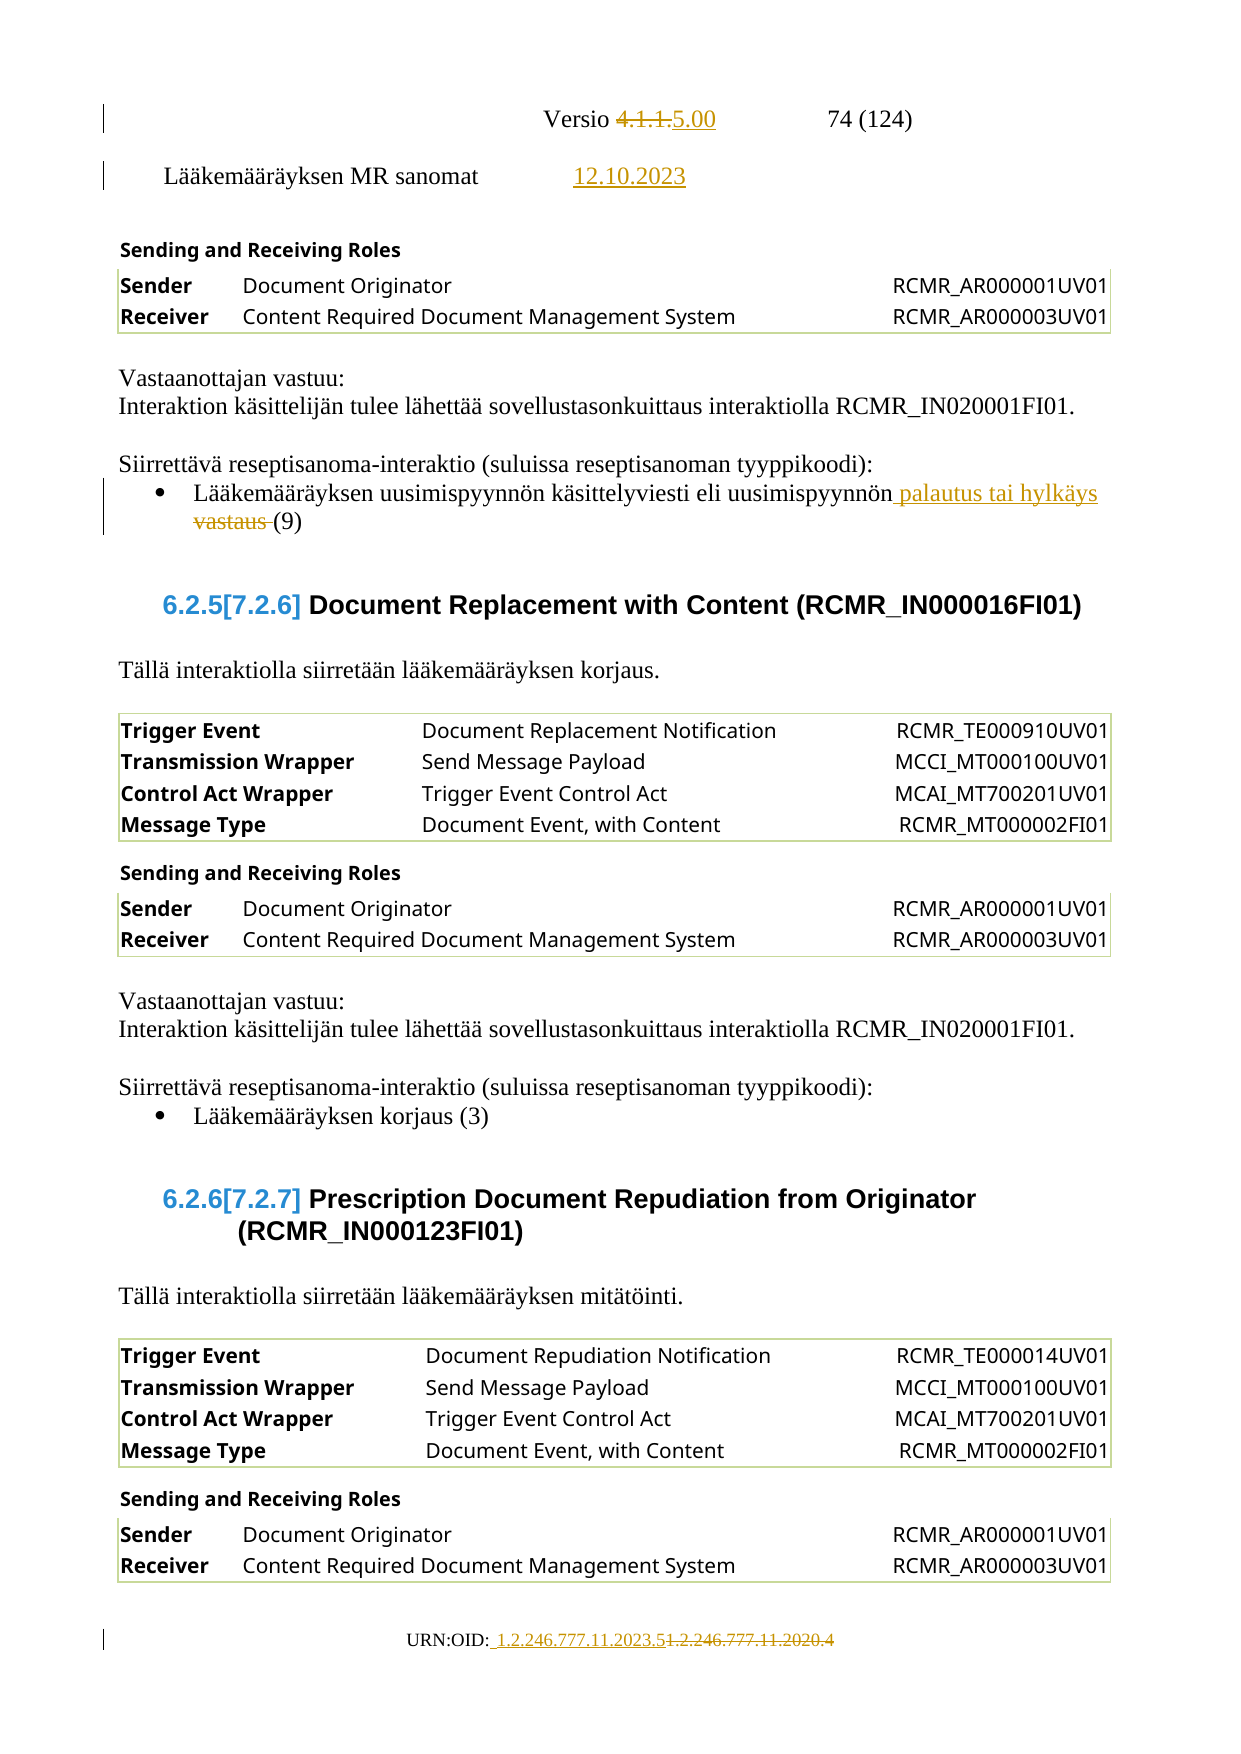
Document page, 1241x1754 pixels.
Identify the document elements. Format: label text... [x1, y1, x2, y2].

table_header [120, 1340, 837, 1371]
text Vastaanottajan vastuu: [118, 363, 1122, 391]
text Interaktion käsittelijän tulee lähettää sovellustasonkuittaus interaktiolla RCMR_IN020001FI01. [118, 391, 1122, 420]
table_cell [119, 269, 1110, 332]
text Siirrettävä reseptisanoma-interaktio (suluissa reseptisanoman tyyppikoodi): [118, 1072, 1122, 1101]
text Interaktion käsittelijän tulee lähettää sovellustasonkuittaus interaktiolla RCMR_IN020001FI01. [118, 1014, 1122, 1043]
text Tällä interaktiolla siirretään lääkemääräyksen mitätöinti. [118, 1281, 1122, 1309]
text Siirrettävä reseptisanoma-interaktio (suluissa reseptisanoman tyyppikoodi): [118, 449, 1122, 478]
subtitle Document Replacement with Content (RCMR_IN000016FI01) [162, 589, 1122, 620]
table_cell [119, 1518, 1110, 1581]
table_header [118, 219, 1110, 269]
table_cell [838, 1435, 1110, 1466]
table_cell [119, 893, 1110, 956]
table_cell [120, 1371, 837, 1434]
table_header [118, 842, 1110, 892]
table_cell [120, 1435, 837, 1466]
text Tällä interaktiolla siirretään lääkemääräyksen korjaus. [118, 655, 1122, 684]
list Lääkemääräyksen uusimispyynnön käsittelyviesti eli uusimispyynnön (9) [156, 478, 1122, 535]
subtitle Prescription Document Repudiation from Originator (RCMR_IN000123FI01) [162, 1183, 1122, 1246]
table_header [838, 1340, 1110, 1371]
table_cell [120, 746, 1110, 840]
text Vastaanottajan vastuu: [118, 986, 1122, 1014]
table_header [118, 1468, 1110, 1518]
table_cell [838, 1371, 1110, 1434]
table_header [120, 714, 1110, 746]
list Lääkemääräyksen korjaus (3) [156, 1101, 1122, 1129]
